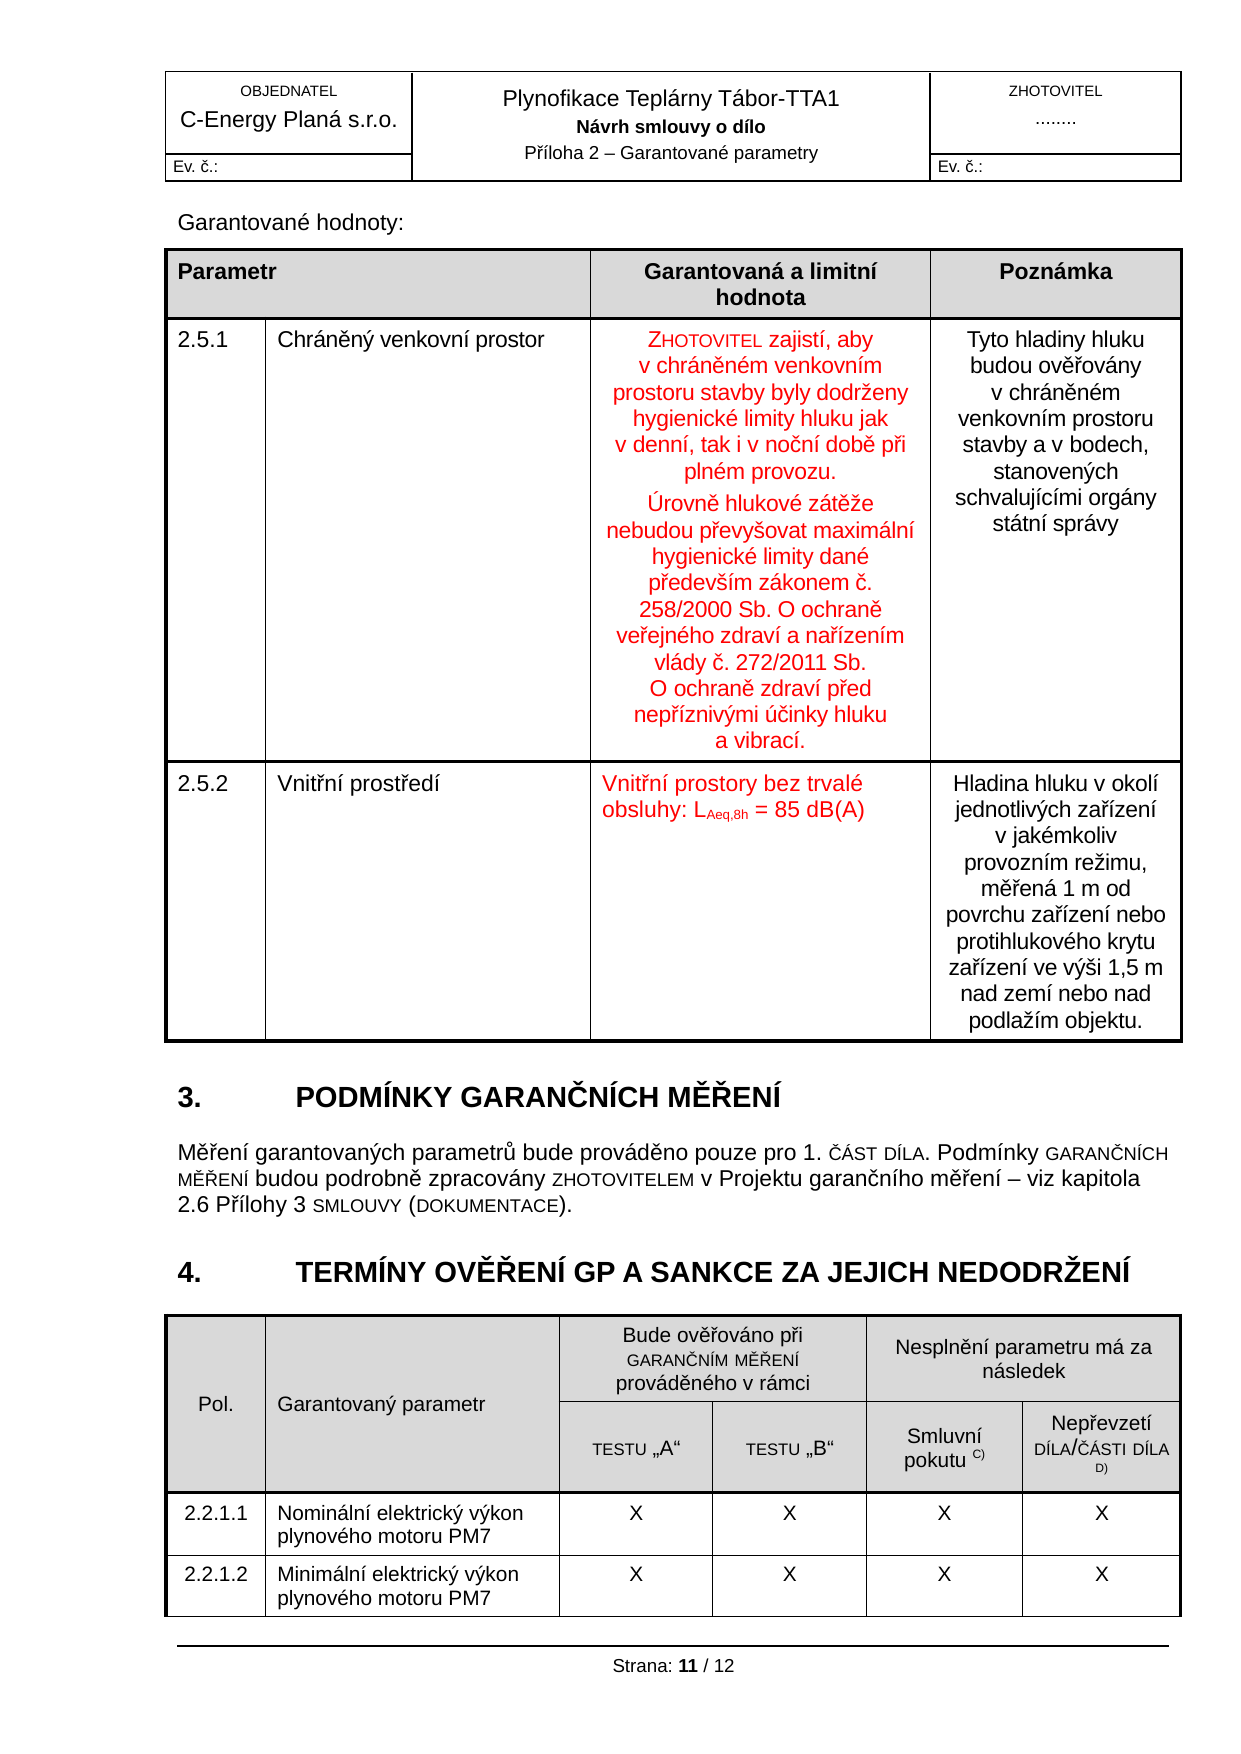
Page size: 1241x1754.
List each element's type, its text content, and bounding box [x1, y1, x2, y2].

table_cell Nominální elektrický výkon plynového motoru PM7 [266, 1494, 559, 1554]
table_cell 2.5.2 [168, 763, 265, 1039]
table_header Nesplnění parametru má za následek [867, 1317, 1179, 1401]
table_cell X [1023, 1556, 1179, 1616]
table_cell X [713, 1556, 866, 1616]
table_header Garantovaný parametr [266, 1317, 559, 1491]
table_cell Smluvní pokutu C) [867, 1402, 1022, 1491]
table_cell X [867, 1556, 1022, 1616]
table_cell X [713, 1494, 866, 1554]
table_cell Minimální elektrický výkon plynového motoru PM7 [266, 1556, 559, 1616]
table_cell Chráněný venkovní prostor [266, 320, 590, 760]
table_header Parametr [168, 251, 590, 317]
table_cell X [867, 1494, 1022, 1554]
table_header Poznámka [931, 251, 1180, 317]
table_cell Hladina hluku v okolí jednotlivých zařízení v jakémkoliv provozním režimu, měřená 1 m od povrchu zařízení nebo protihlukového krytu zařízení ve výši 1,5 m nad zemí nebo nad podlažím objektu. [931, 763, 1180, 1039]
table_cell X [560, 1556, 712, 1616]
table_cell Vnitřní prostory bez trvalé obsluhy: LAeq,8h = 85 dB(A) [591, 763, 930, 1039]
subtitle Podmínky garančních měření [177, 1080, 1169, 1113]
table_cell testu „B“ [713, 1402, 866, 1491]
table_cell Nepřevzetí díla/části díla D) [1023, 1402, 1179, 1491]
table_cell testu „A“ [560, 1402, 712, 1491]
table_header Garantovaná a limitní hodnota [591, 251, 930, 317]
table_cell X [1023, 1494, 1179, 1554]
table_cell Vnitřní prostředí [266, 763, 590, 1039]
table_cell Tyto hladiny hluku budou ověřovány v chráněném venkovním prostoru stavby a v bodech, stanovených schvalujícími orgány státní správy [931, 320, 1180, 760]
text Měření garantovaných parametrů bude prováděno pouze pro 1. část díla. Podmínky garančních měření budou podrobně zpracovány zhotovitelem v Projektu garančního měření – viz kapitola 2.6 Přílohy 3 smlouvy (dokumentace). [177, 1138, 1169, 1217]
text Garantované hodnoty: [177, 209, 1169, 236]
table_cell 2.2.1.2 [168, 1556, 265, 1616]
table_header Pol. [168, 1317, 265, 1491]
table_cell 2.5.1 [168, 320, 265, 760]
subtitle Termíny ověření GP a sankce za jejich nedodržení [177, 1255, 1169, 1288]
table_cell 2.2.1.1 [168, 1494, 265, 1554]
table_cell X [560, 1494, 712, 1554]
table_cell Zhotovitel zajistí, aby v chráněném venkovním prostoru stavby byly dodrženy hygienické limity hluku jak v denní, tak i v noční době při plném provozu. Úrovně hlukové zátěže nebudou převyšovat maximální hygienické limity dané především zákonem č. 258/2000 Sb. O ochraně veřejného zdraví a nařízením vlády č. 272/2011 Sb. O ochraně zdraví před nepříznivými účinky hluku a vibrací. [591, 320, 930, 760]
table_header Bude ověřováno při garančním měření prováděného v rámci [560, 1317, 866, 1401]
